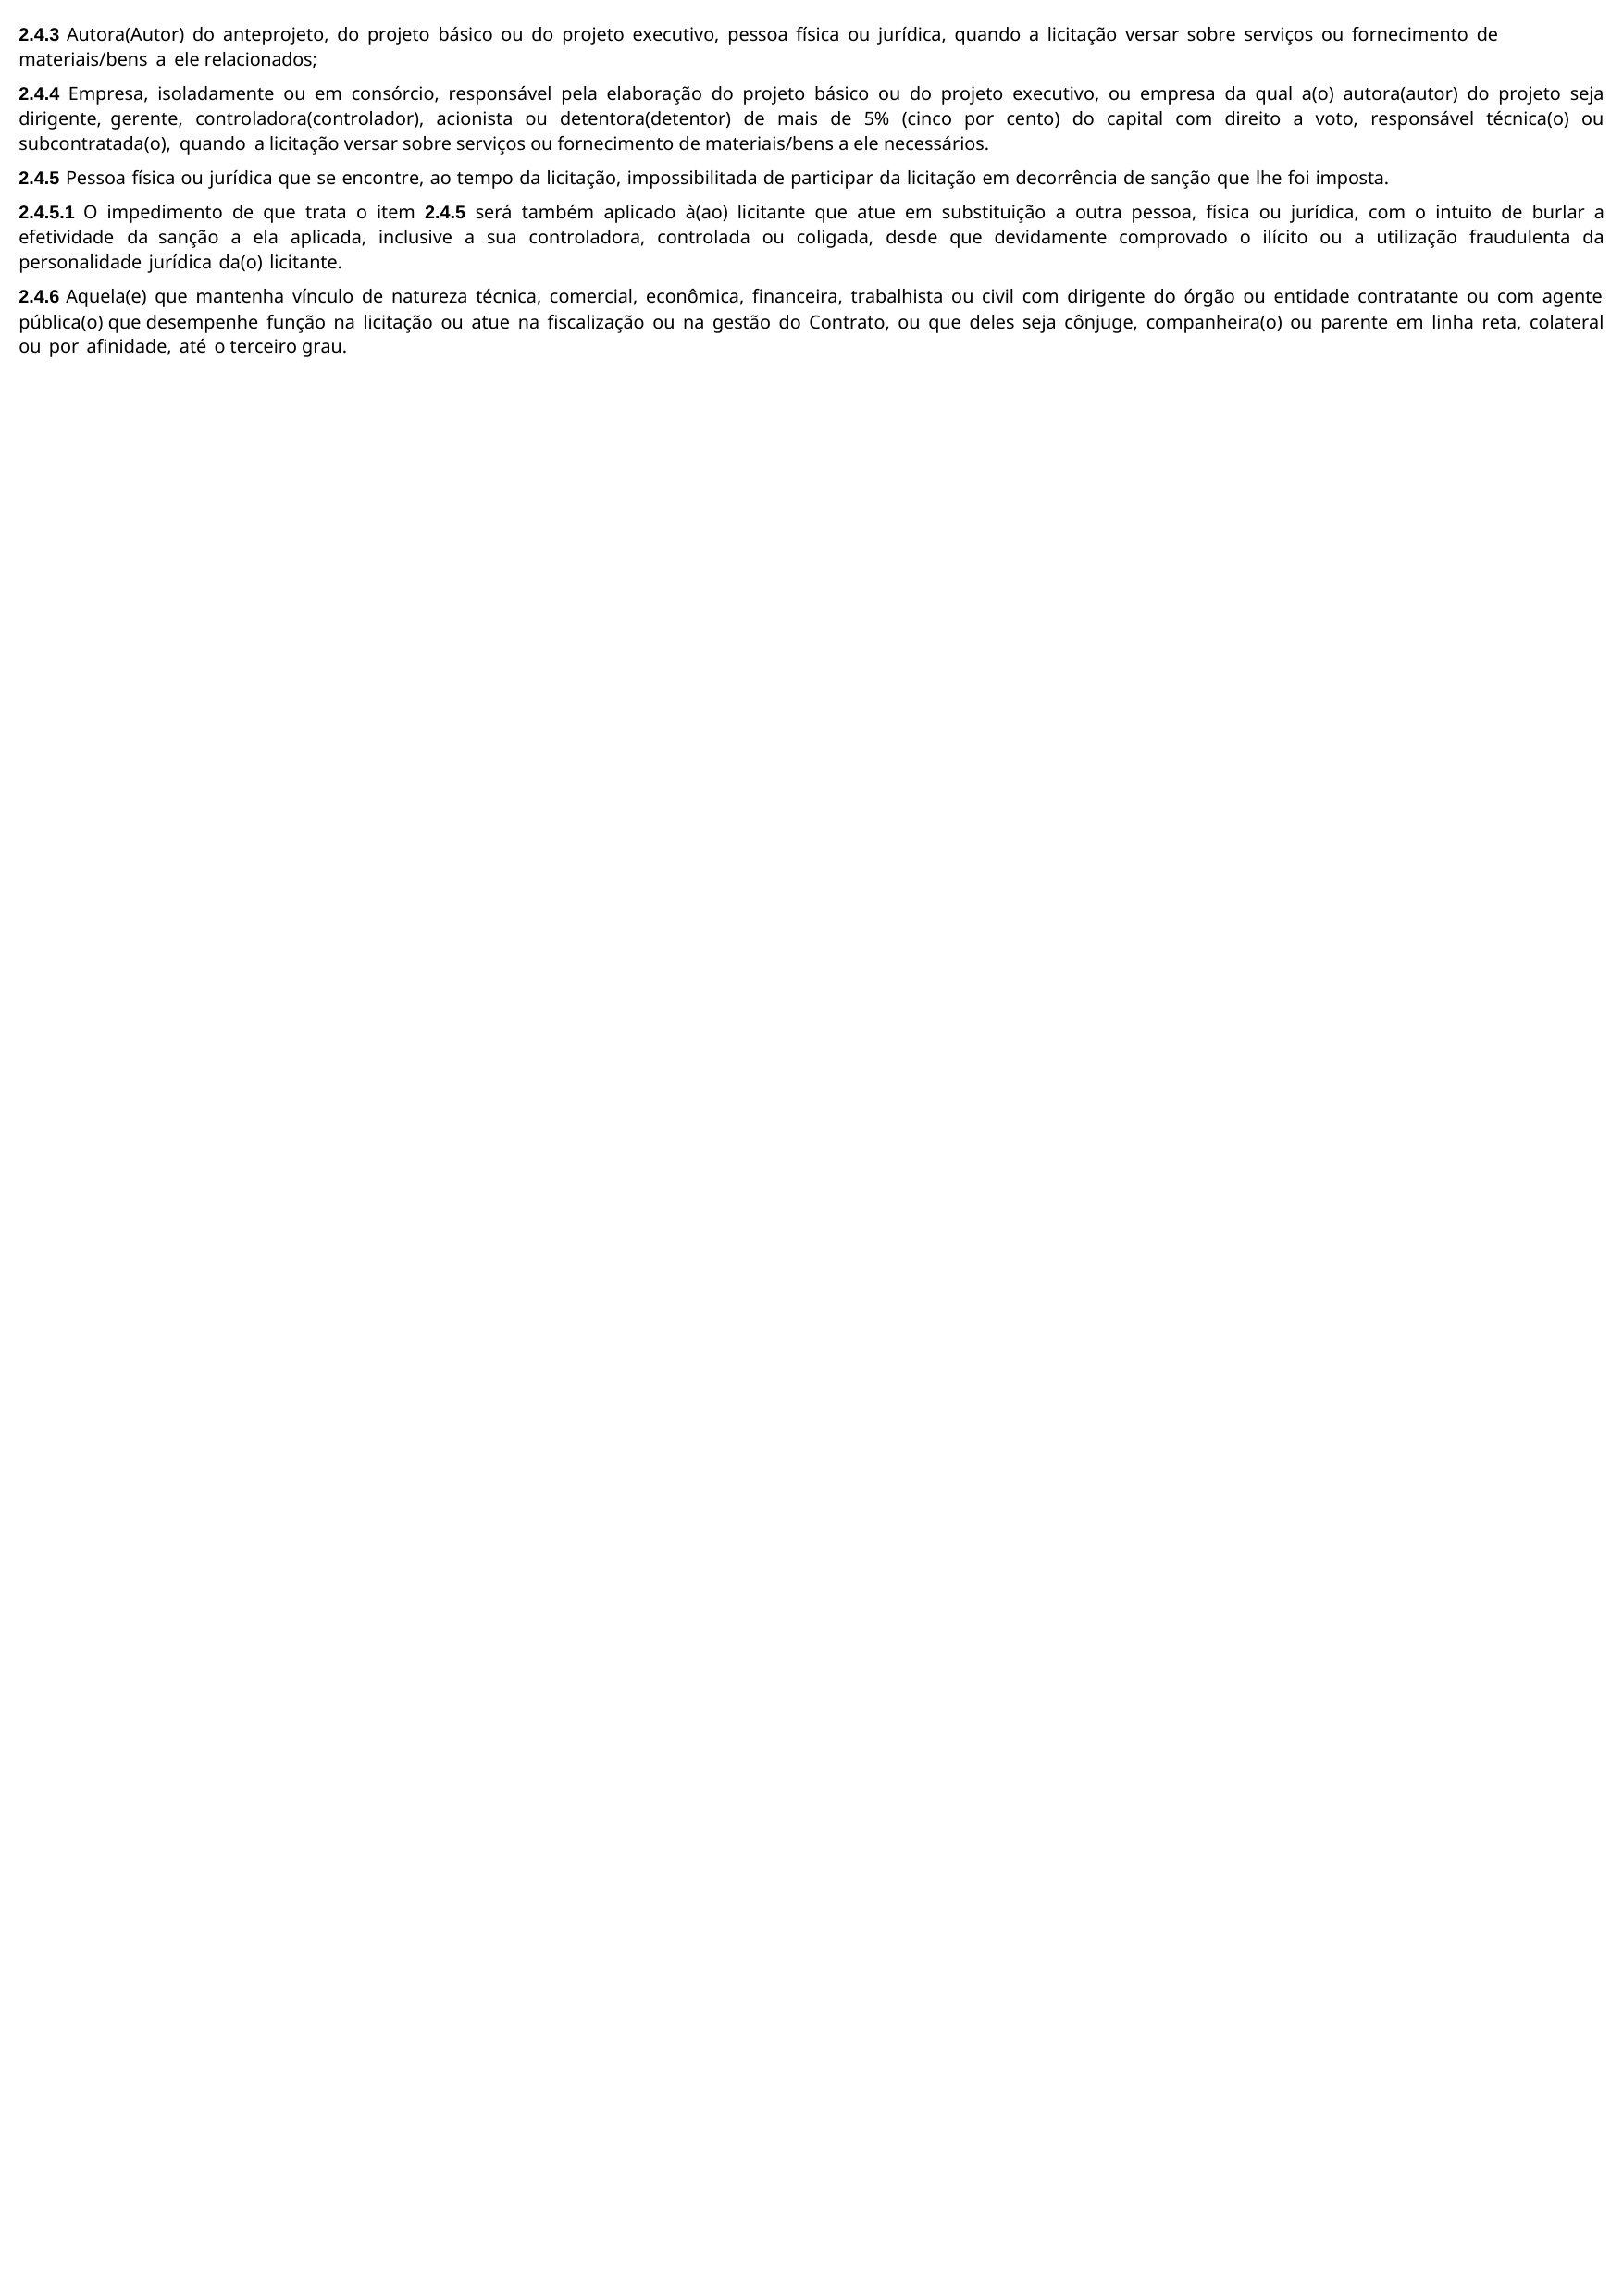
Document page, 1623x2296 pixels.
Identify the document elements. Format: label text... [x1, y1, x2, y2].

list Aquela(e) que mantenha vínculo de natureza técnica, comercial, econômica, financeira, trabalhista ou civil com dirigente do órgão ou entidade contratante ou com agente pública(o) que desempenhe função na licitação ou atue na fiscalização ou na gestão do Contrato, ou que deles seja cônjuge, companheira(o) ou parente em linha reta, colateral ou por afinidade, até o terceiro grau. [19, 284, 1604, 359]
list O impedimento de que trata o item 2.4.5 será também aplicado à(ao) licitante que atue em substituição a outra pessoa, física ou jurídica, com o intuito de burlar a efetividade da sanção a ela aplicada, inclusive a sua controladora, controlada ou coligada, desde que devidamente comprovado o ilícito ou a utilização fraudulenta da personalidade jurídica da(o) licitante. [19, 200, 1605, 275]
list Autora(Autor) do anteprojeto, do projeto básico ou do projeto executivo, pessoa física ou jurídica, quando a licitação versar sobre serviços ou fornecimento de materiais/bens a ele relacionados; [19, 21, 1604, 71]
list Empresa, isoladamente ou em consórcio, responsável pela elaboração do projeto básico ou do projeto executivo, ou empresa da qual a(o) autora(autor) do projeto seja dirigente, gerente, controladora(controlador), acionista ou detentora(detentor) de mais de 5% (cinco por cento) do capital com direito a voto, responsável técnica(o) ou subcontratada(o), quando a licitação versar sobre serviços ou fornecimento de materiais/bens a ele necessários. [19, 81, 1604, 155]
list Pessoa física ou jurídica que se encontre, ao tempo da licitação, impossibilitada de participar da licitação em decorrência de sanção que lhe foi imposta. [19, 165, 1623, 190]
